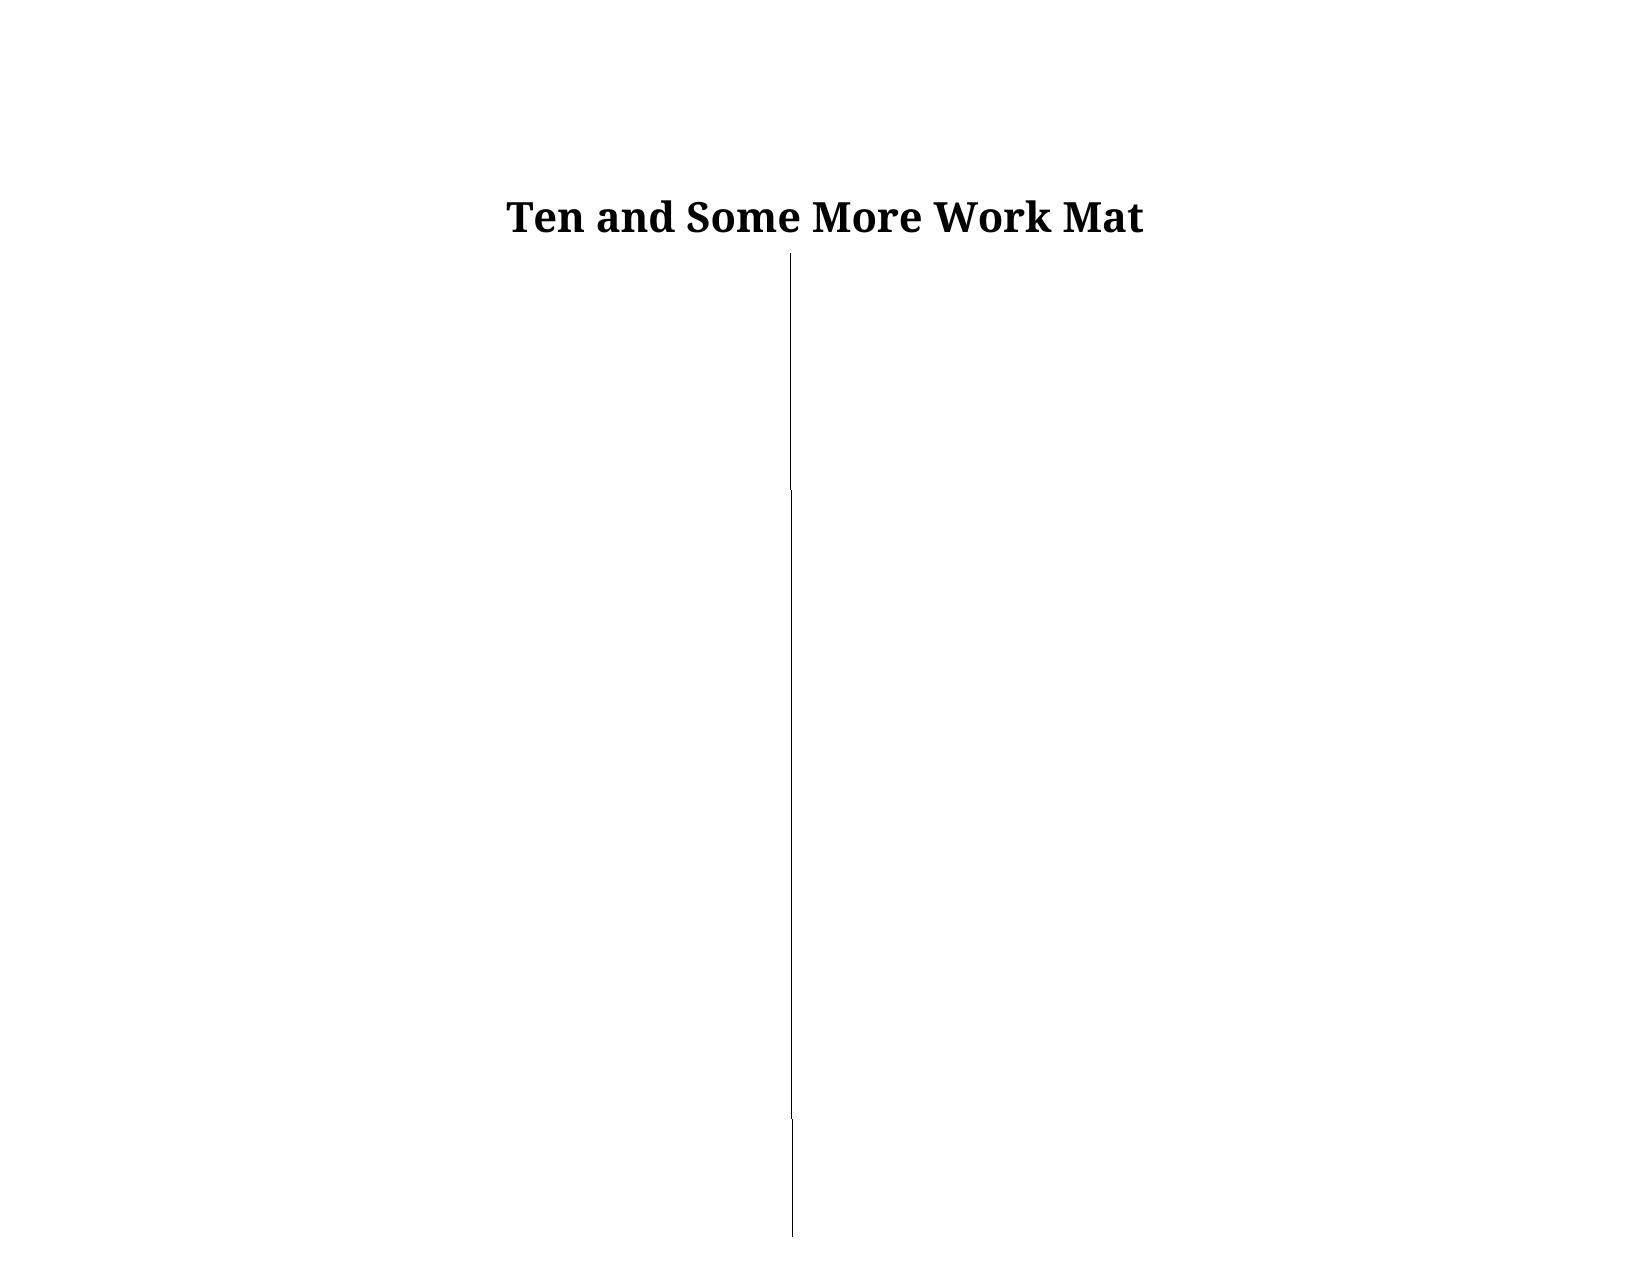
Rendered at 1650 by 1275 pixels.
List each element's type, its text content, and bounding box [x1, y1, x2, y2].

text Ten and Some More Work Mat [150, 187, 1500, 244]
